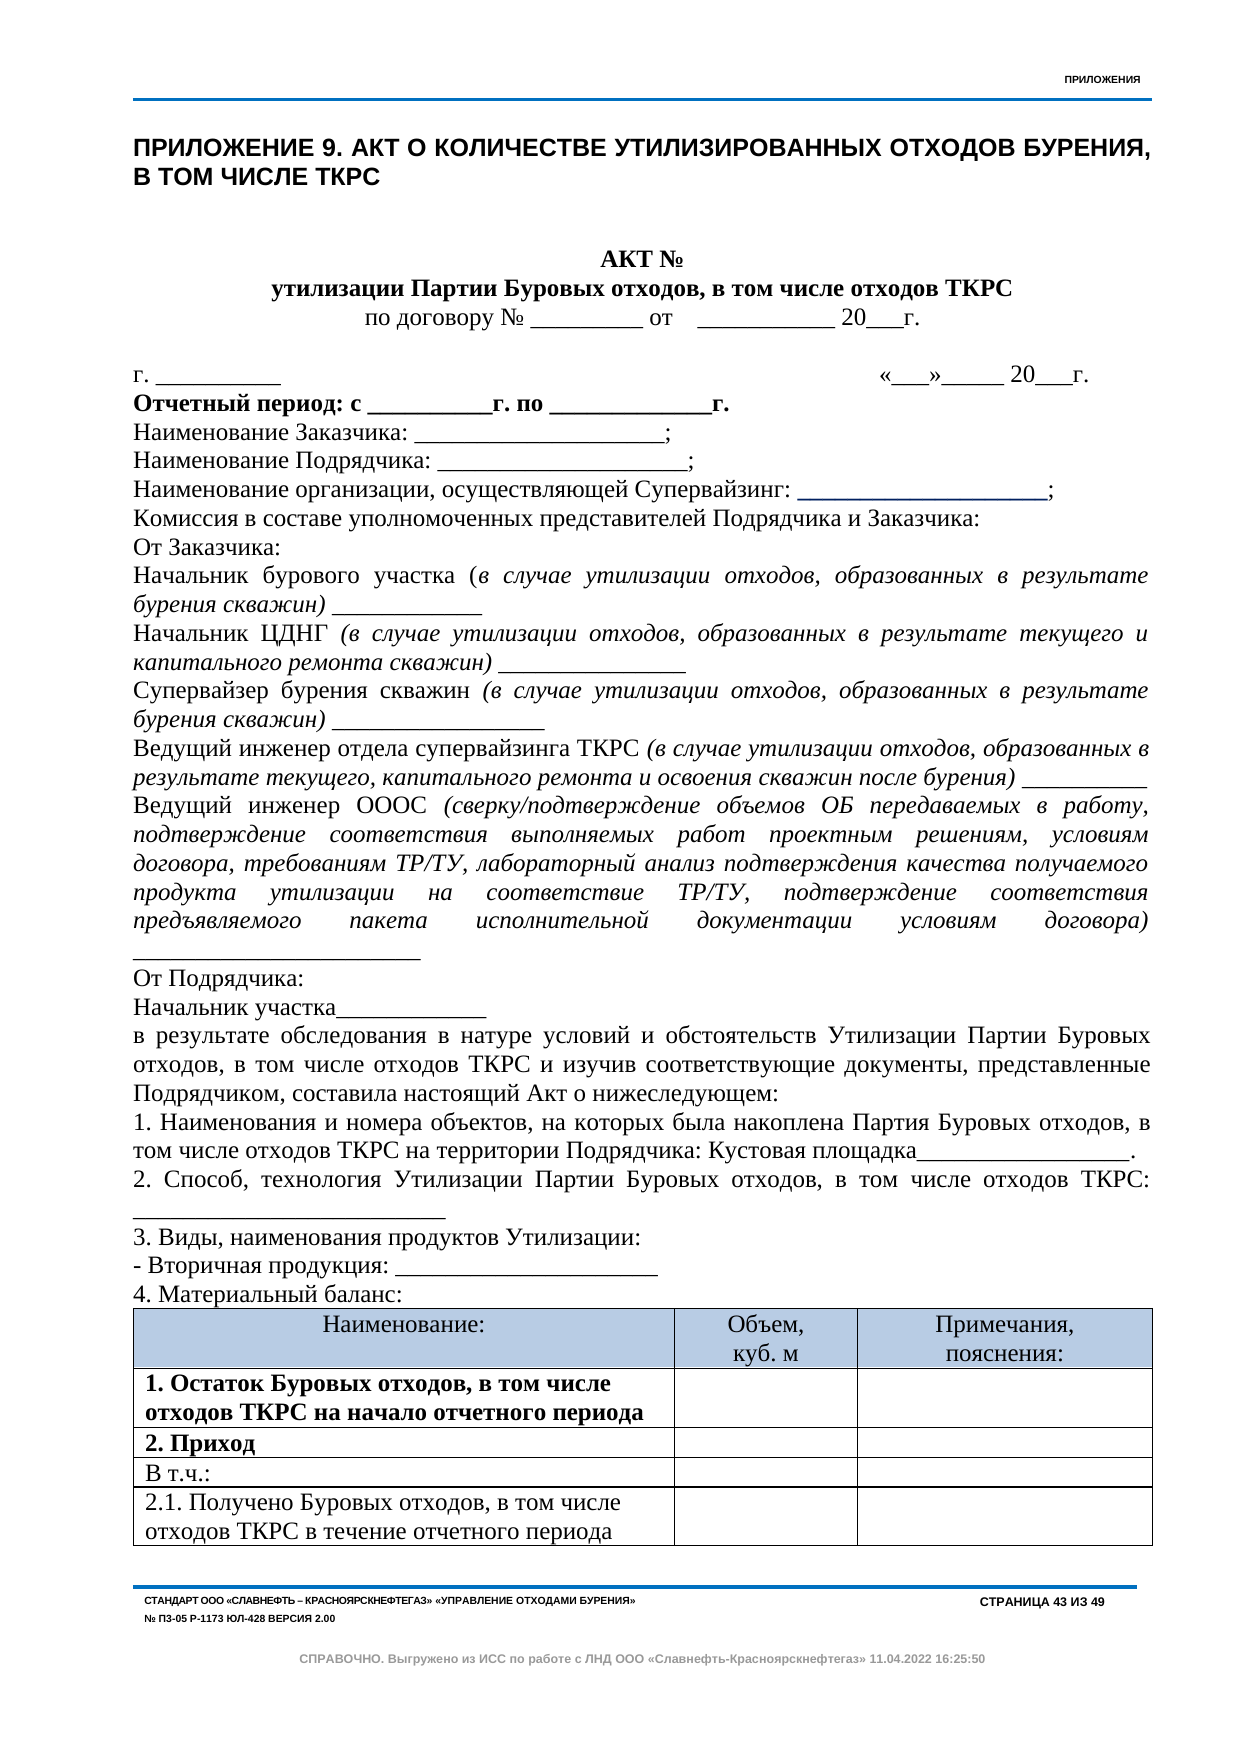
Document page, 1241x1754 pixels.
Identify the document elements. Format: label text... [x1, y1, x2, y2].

text Начальник ЦДНГ (в случае утилизации отходов, образованных в результате текущего и капитального ремонта скважин) _______________ [133, 618, 1152, 675]
text Комиссия в составе уполномоченных представителей Подрядчика и Заказчика: [133, 503, 1152, 532]
text Ведущий инженер отдела супервайзинга ТКРС (в случае утилизации отходов, образованных в результате текущего, капитального ремонта и освоения скважин после бурения) __________ [133, 733, 1152, 790]
text АКТ № [133, 244, 1152, 273]
table_cell [858, 1428, 1152, 1457]
text по договору № _________ от ___________ 20___г. [133, 302, 1152, 330]
text Ведущий инженер ОООС (сверку/подтверждение объемов ОБ передаваемых в работу, подтверждение соответствия выполняемых работ проектным решениям, условиям договора, требованиям ТР/ТУ, лабораторный анализ подтверждения качества получаемого продукта утилизации на соответствие ТР/ТУ, подтверждение соответствия предъявляемого пакета исполнительной документации условиям договора) _______________________ [133, 790, 1152, 963]
text Отчетный период: с __________г. по _____________г. [133, 388, 1152, 417]
subtitle ПРИЛОЖЕНИЕ 9. Акт о количестве утилизированных отходов бурения, в том числе Ткрс [133, 133, 1152, 190]
text г. __________ «___»_____ 20___г. [133, 359, 1152, 388]
text Начальник участка____________ [133, 992, 1152, 1020]
text Начальник бурового участка (в случае утилизации отходов, образованных в результате бурения скважин) ____________ [133, 560, 1152, 618]
table_cell [858, 1458, 1152, 1486]
table_cell 2.1. Получено Буровых отходов, в том числе отходов ТКРС в течение отчетного периода [134, 1488, 674, 1545]
table_cell [675, 1369, 857, 1427]
text в результате обследования в натуре условий и обстоятельств Утилизации Партии Буровых отходов, в том числе отходов ТКРС и изучив соответствующие документы, представленные Подрядчиком, составила настоящий Акт о нижеследующем: [133, 1020, 1152, 1107]
table_header Наименование: [134, 1309, 674, 1367]
table_cell [675, 1458, 857, 1486]
table_cell [675, 1488, 857, 1545]
table_cell [858, 1488, 1152, 1545]
text От Подрядчика: [133, 963, 1152, 992]
text Наименование Заказчика: ____________________; [133, 417, 1152, 445]
text 2. Способ, технология Утилизации Партии Буровых отходов, в том числе отходов ТКРС: _________________________ 3. Виды, наименования продуктов Утилизации: [133, 1164, 1152, 1250]
text От Заказчика: [133, 532, 1152, 560]
table_cell В т.ч.: [134, 1458, 674, 1486]
text утилизации Партии Буровых отходов, в том числе отходов ТКРС [133, 273, 1152, 302]
text Наименование организации, осуществляющей Супервайзинг: ____________________; [133, 474, 1152, 503]
table_header Примечания, пояснения: [858, 1309, 1152, 1367]
table_cell 1. Остаток Буровых отходов, в том числе отходов ТКРС на начало отчетного периода [134, 1369, 674, 1427]
table_cell 2. Приход [134, 1428, 674, 1457]
text - Вторичная продукция: _____________________ [133, 1250, 1152, 1279]
text 1. Наименования и номера объектов, на которых была накоплена Партия Буровых отходов, в том числе отходов ТКРС на территории Подрядчика: Кустовая площадка_________________. [133, 1107, 1152, 1164]
table_cell [858, 1369, 1152, 1427]
text Супервайзер бурения скважин (в случае утилизации отходов, образованных в результате бурения скважин) _________________ [133, 675, 1152, 733]
table_header Объем, куб. м [675, 1309, 857, 1367]
table_cell [675, 1428, 857, 1457]
text 4. Материальный баланс: [133, 1279, 1152, 1308]
text Наименование Подрядчика: ____________________; [133, 445, 1152, 474]
